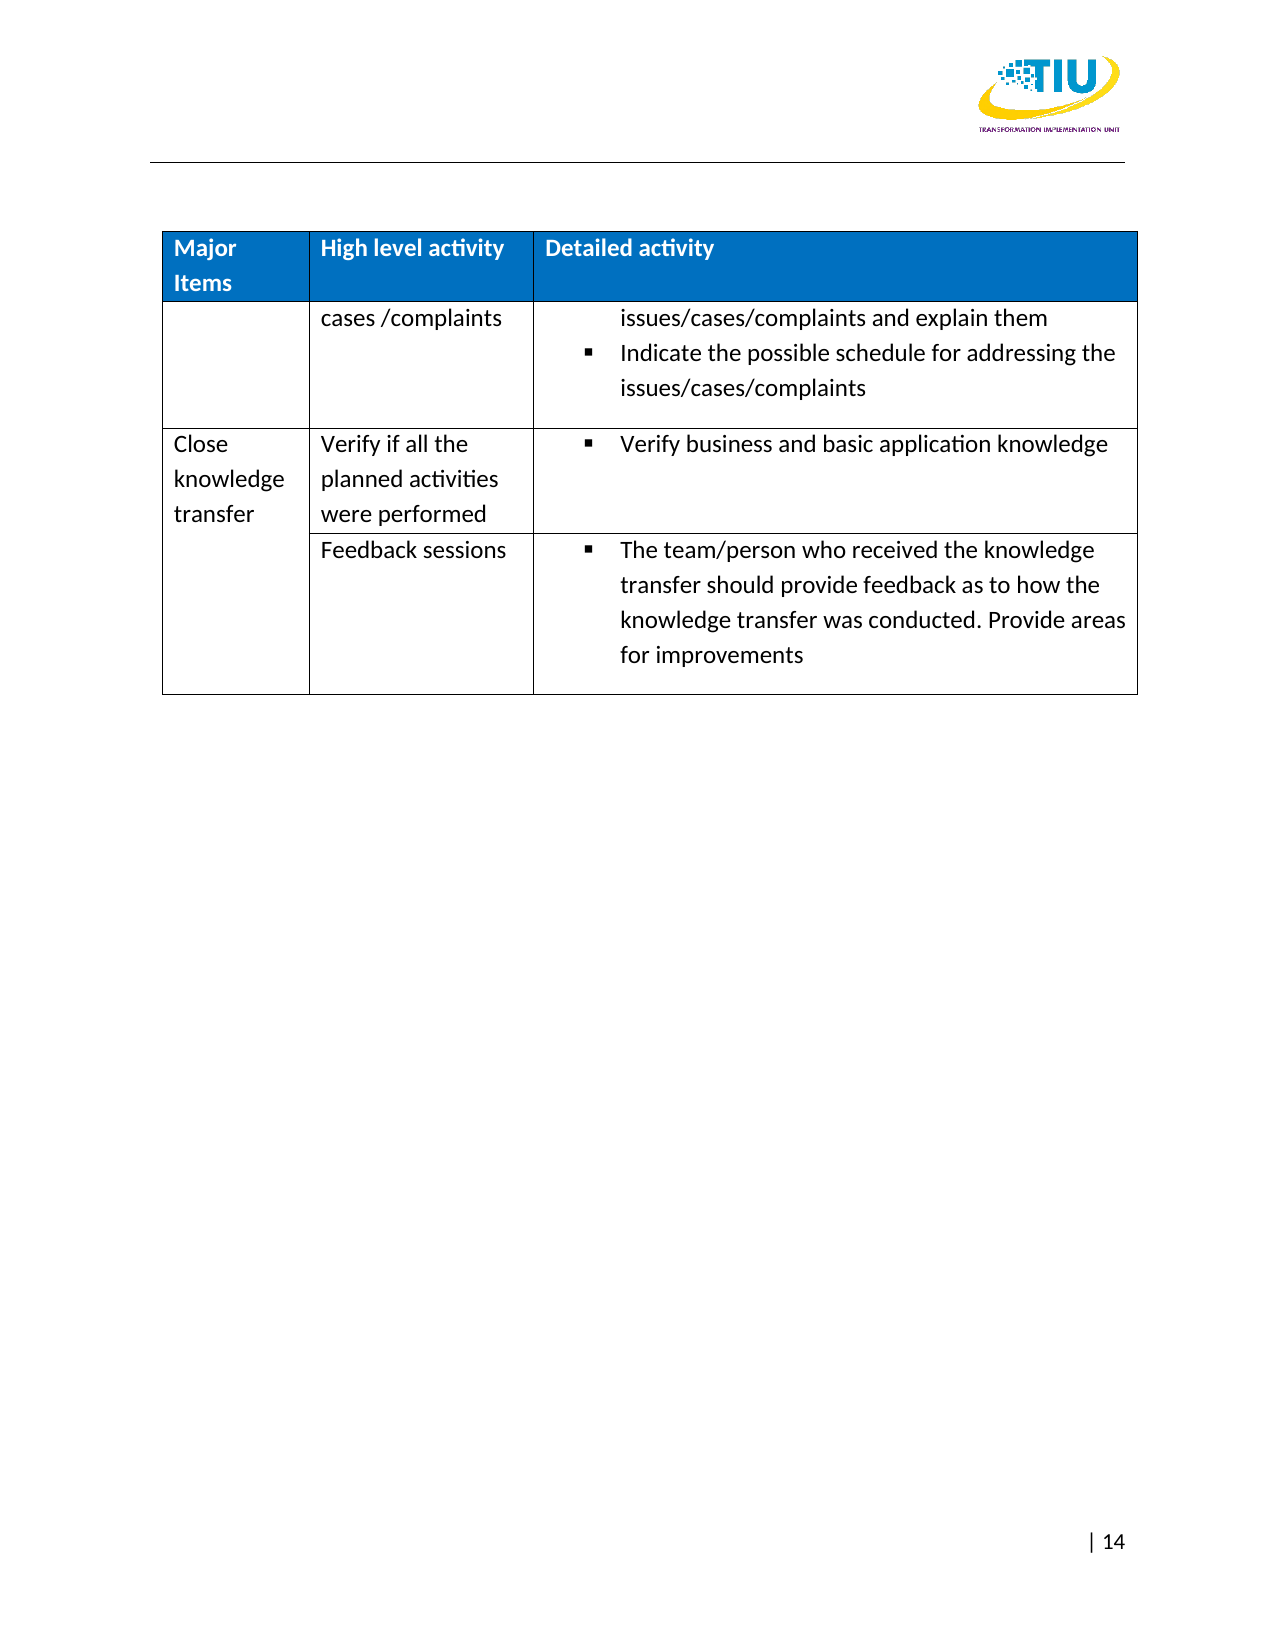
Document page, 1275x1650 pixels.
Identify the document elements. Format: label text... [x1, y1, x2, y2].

table_cell The team/person who received the knowledge transfer should provide feedback as to how the knowledge transfer was conducted. Provide areas for improvements [534, 534, 1137, 694]
table_cell Handover the list of known issues/cases/complaints and explain them Indicate the possible schedule for addressing the issues/cases/complaints [534, 302, 1137, 427]
picture [976, 51, 1124, 135]
table_cell Knowledge transfer of known issues/ cases /complaints [310, 302, 533, 427]
table_cell Verify business and basic application knowledge [534, 429, 1137, 533]
table_cell Close knowledge transfer [163, 429, 309, 694]
table_cell Feedback sessions [310, 534, 533, 694]
table_header Major Items [163, 232, 309, 301]
table_header High level activity [310, 232, 533, 301]
table_cell Verify if all the planned activities were performed [310, 429, 533, 533]
table_header Detailed activity [534, 232, 1137, 301]
